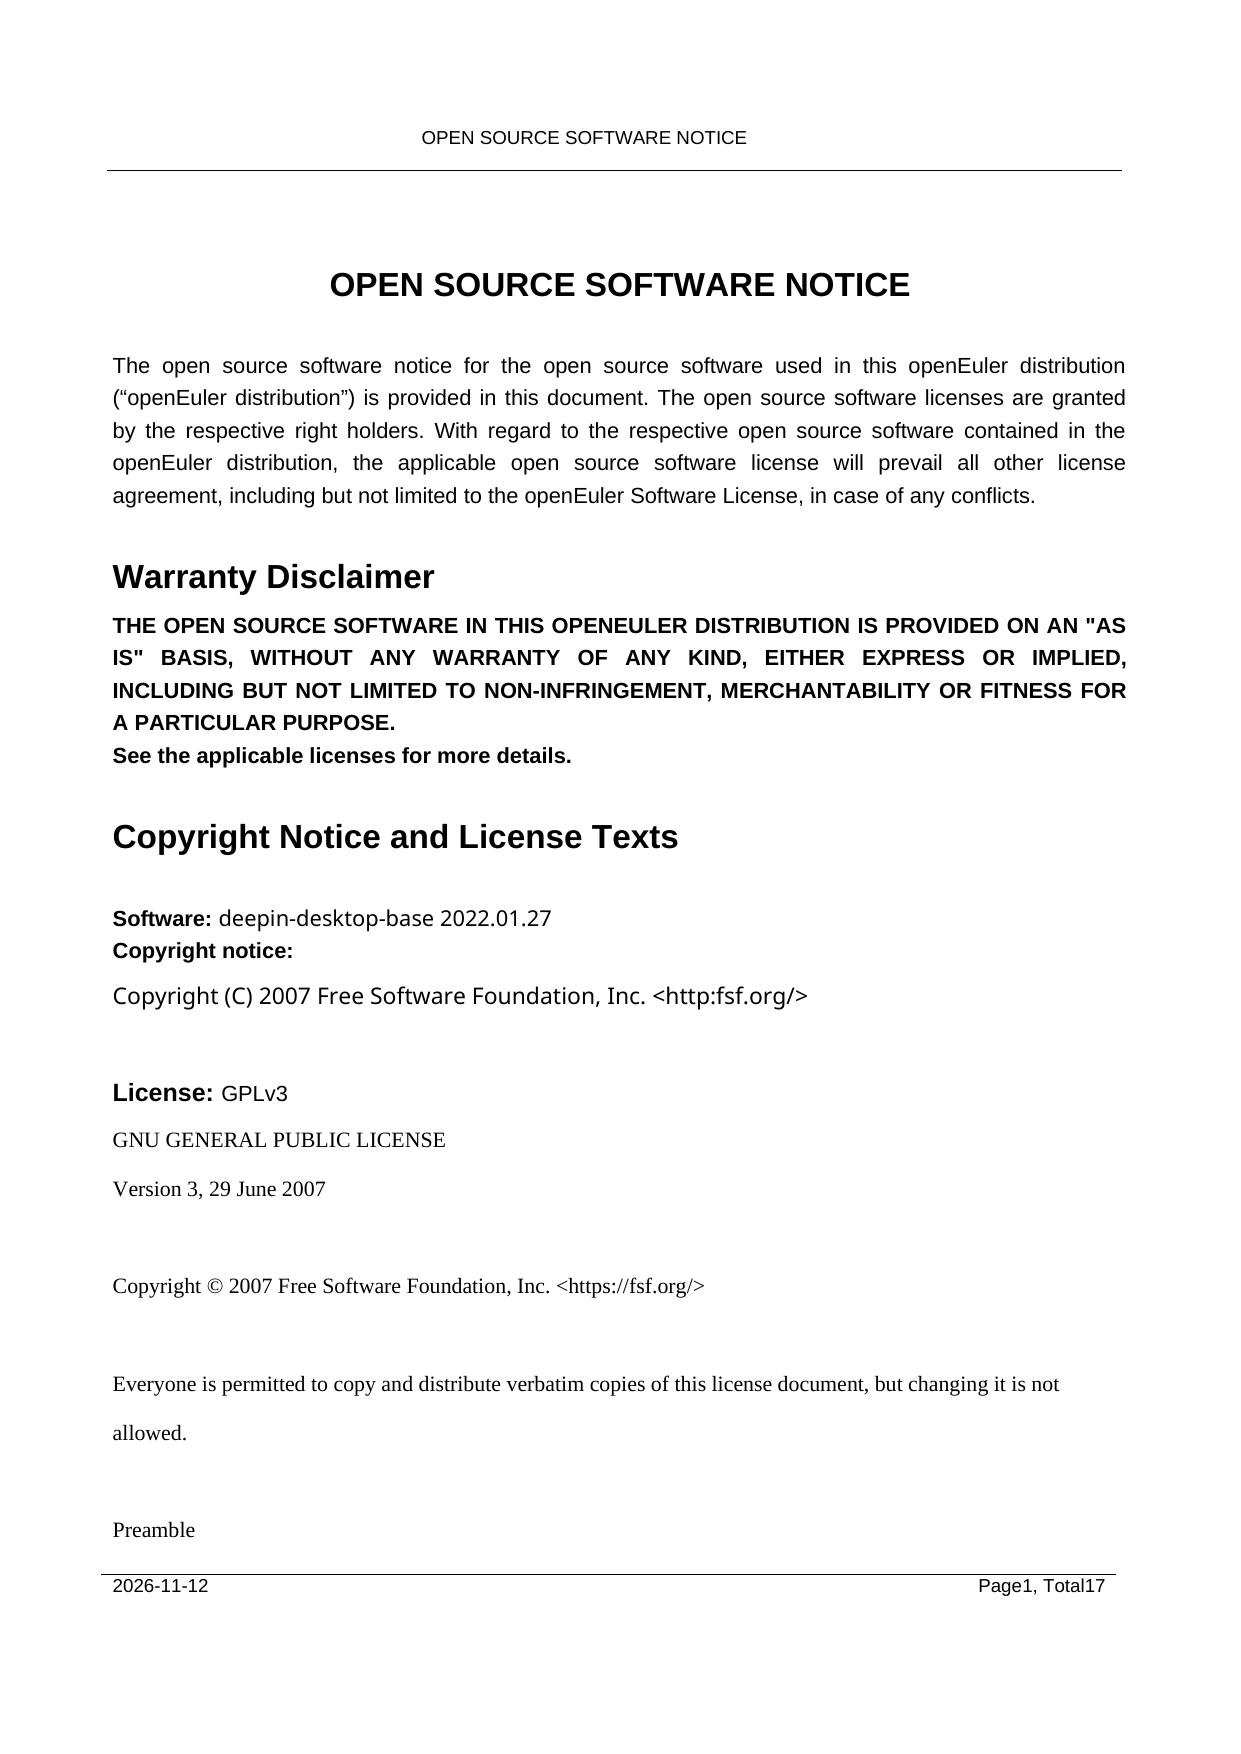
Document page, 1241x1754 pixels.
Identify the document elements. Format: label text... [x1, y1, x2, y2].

text License: GPLv3 [112, 1077, 1128, 1109]
text Warranty Disclaimer [112, 544, 1128, 609]
text The open source software notice for the open source software used in this openEuler distribution (“openEuler distribution”) is provided in this document. The open source software licenses are granted by the respective right holders. With regard to the respective open source software contained in the openEuler distribution, the applicable open source software license will prevail all other license agreement, including but not limited to the openEuler Software License, in case of any conflicts. [112, 349, 1128, 511]
text Copyright Notice and License Texts [112, 804, 1128, 869]
text OPEN SOURCE SOFTWARE NOTICE [112, 251, 1128, 316]
text Copyright notice: [112, 934, 1128, 966]
text Copyright (C) 2007 Free Software Foundation, Inc. <http:fsf.org/> [112, 979, 1128, 1060]
text THE OPEN SOURCE SOFTWARE IN THIS OPENEULER DISTRIBUTION IS PROVIDED ON AN "AS IS" BASIS, WITHOUT ANY WARRANTY OF ANY KIND, EITHER EXPRESS OR IMPLIED, INCLUDING BUT NOT LIMITED TO NON-INFRINGEMENT, MERCHANTABILITY OR FITNESS FOR A PARTICULAR PURPOSE. See the applicable licenses for more details. [112, 609, 1128, 771]
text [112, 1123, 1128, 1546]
text Software: deepin-desktop-base 2022.01.27 [112, 901, 1128, 934]
